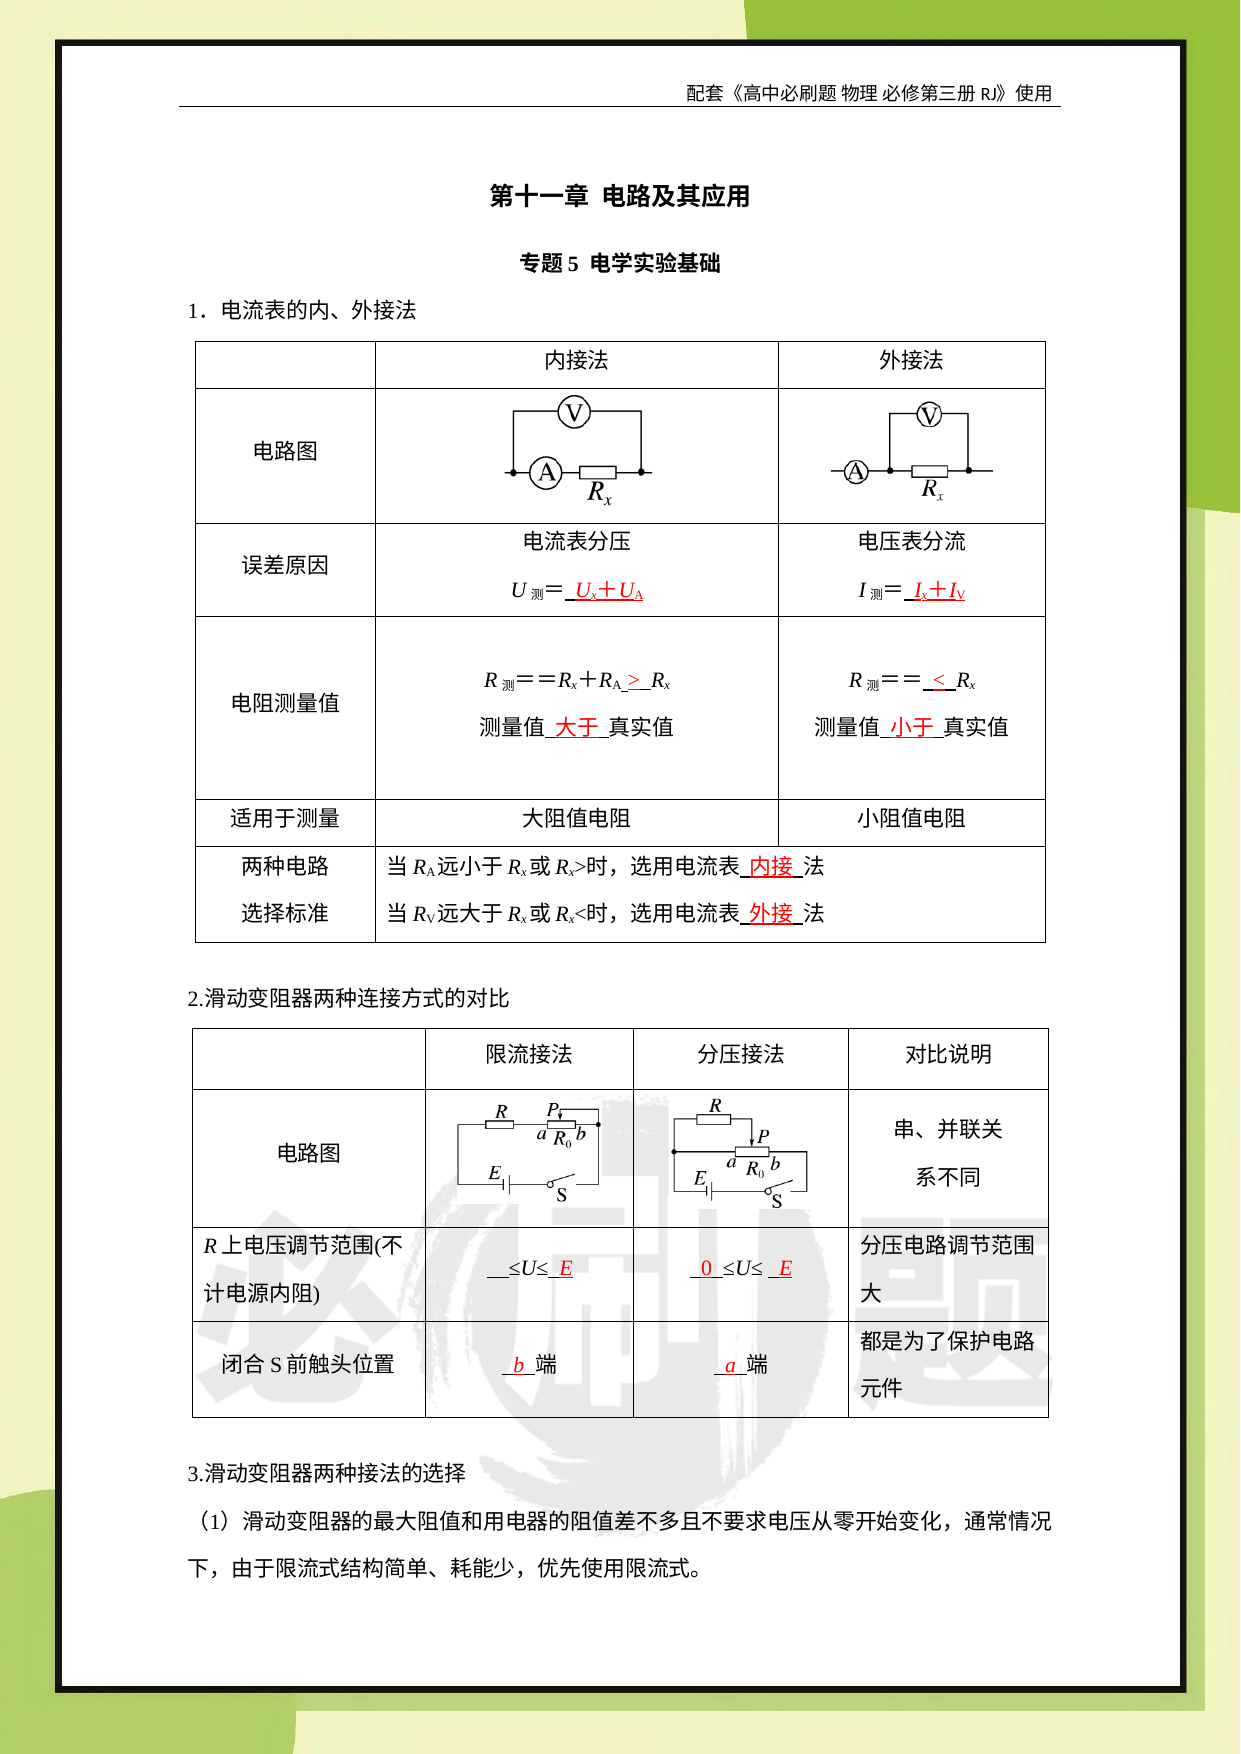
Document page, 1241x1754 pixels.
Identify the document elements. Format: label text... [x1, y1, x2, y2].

table_header 外接法 [779, 342, 1045, 388]
text （1）滑动变阻器的最大阻值和用电器的阻值差不多且不要求电压从零开始变化，通常情况下，由于限流式结构简单、耗能少，优先使用限流式。 [187, 1504, 1053, 1583]
table_cell [376, 389, 778, 523]
picture [0, 0, 1241, 1754]
table_cell 电流表分压 U测＝ Ux＋UA [376, 524, 778, 616]
text 专题5 电学实验基础 [187, 245, 1053, 278]
table_cell [426, 1090, 633, 1227]
table_cell R测＝＝ < Rx 测量值 小于 真实值 [779, 617, 1045, 799]
table_cell 电阻测量值 [196, 617, 375, 799]
table_header [193, 1029, 425, 1089]
table_cell b 端 [426, 1322, 633, 1417]
table_cell 闭合S前触头位置 [193, 1322, 425, 1417]
table_header 限流接法 [426, 1029, 633, 1089]
text 1．电流表的内、外接法 [187, 293, 1053, 325]
table_cell 大阻值电阻 [376, 800, 778, 846]
table_cell 小阻值电阻 [779, 800, 1045, 846]
table_cell a 端 [634, 1322, 848, 1417]
text 第十一章 电路及其应用 [187, 162, 1053, 227]
text 3.滑动变阻器两种接法的选择 [187, 1456, 1053, 1488]
table_cell ≤U≤ E [426, 1228, 633, 1321]
table_cell 误差原因 [196, 524, 375, 616]
table_cell 串、并联关 系不同 [849, 1090, 1048, 1227]
table_cell R上电压调节范围(不计电源内阻) [193, 1228, 425, 1321]
table_cell 电路图 [193, 1090, 425, 1227]
table_cell 电路图 [196, 389, 375, 523]
table_cell [634, 1090, 848, 1227]
table_cell 都是为了保护电路元件 [849, 1322, 1048, 1417]
text 2.滑动变阻器两种连接方式的对比 [187, 981, 1053, 1012]
table_cell [779, 389, 1045, 523]
table_header 对比说明 [849, 1029, 1048, 1089]
table_header 内接法 [376, 342, 778, 388]
table_cell 当RA远小于Rx或Rx>时，选用电流表 内接 法 当RV远大于Rx或Rx<时，选用电流表 外接 法 [376, 847, 1045, 942]
table_cell 0 ≤U≤ E [634, 1228, 848, 1321]
table_cell 分压电路调节范围大 [849, 1228, 1048, 1321]
table_header 分压接法 [634, 1029, 848, 1089]
table_cell R测＝＝Rx＋RA > Rx 测量值 大于 真实值 [376, 617, 778, 799]
table_header [196, 342, 375, 388]
table_cell 电压表分流 I测＝ Ix＋IV [779, 524, 1045, 616]
table_cell 两种电路 选择标准 [196, 847, 375, 942]
table_cell 适用于测量 [196, 800, 375, 846]
